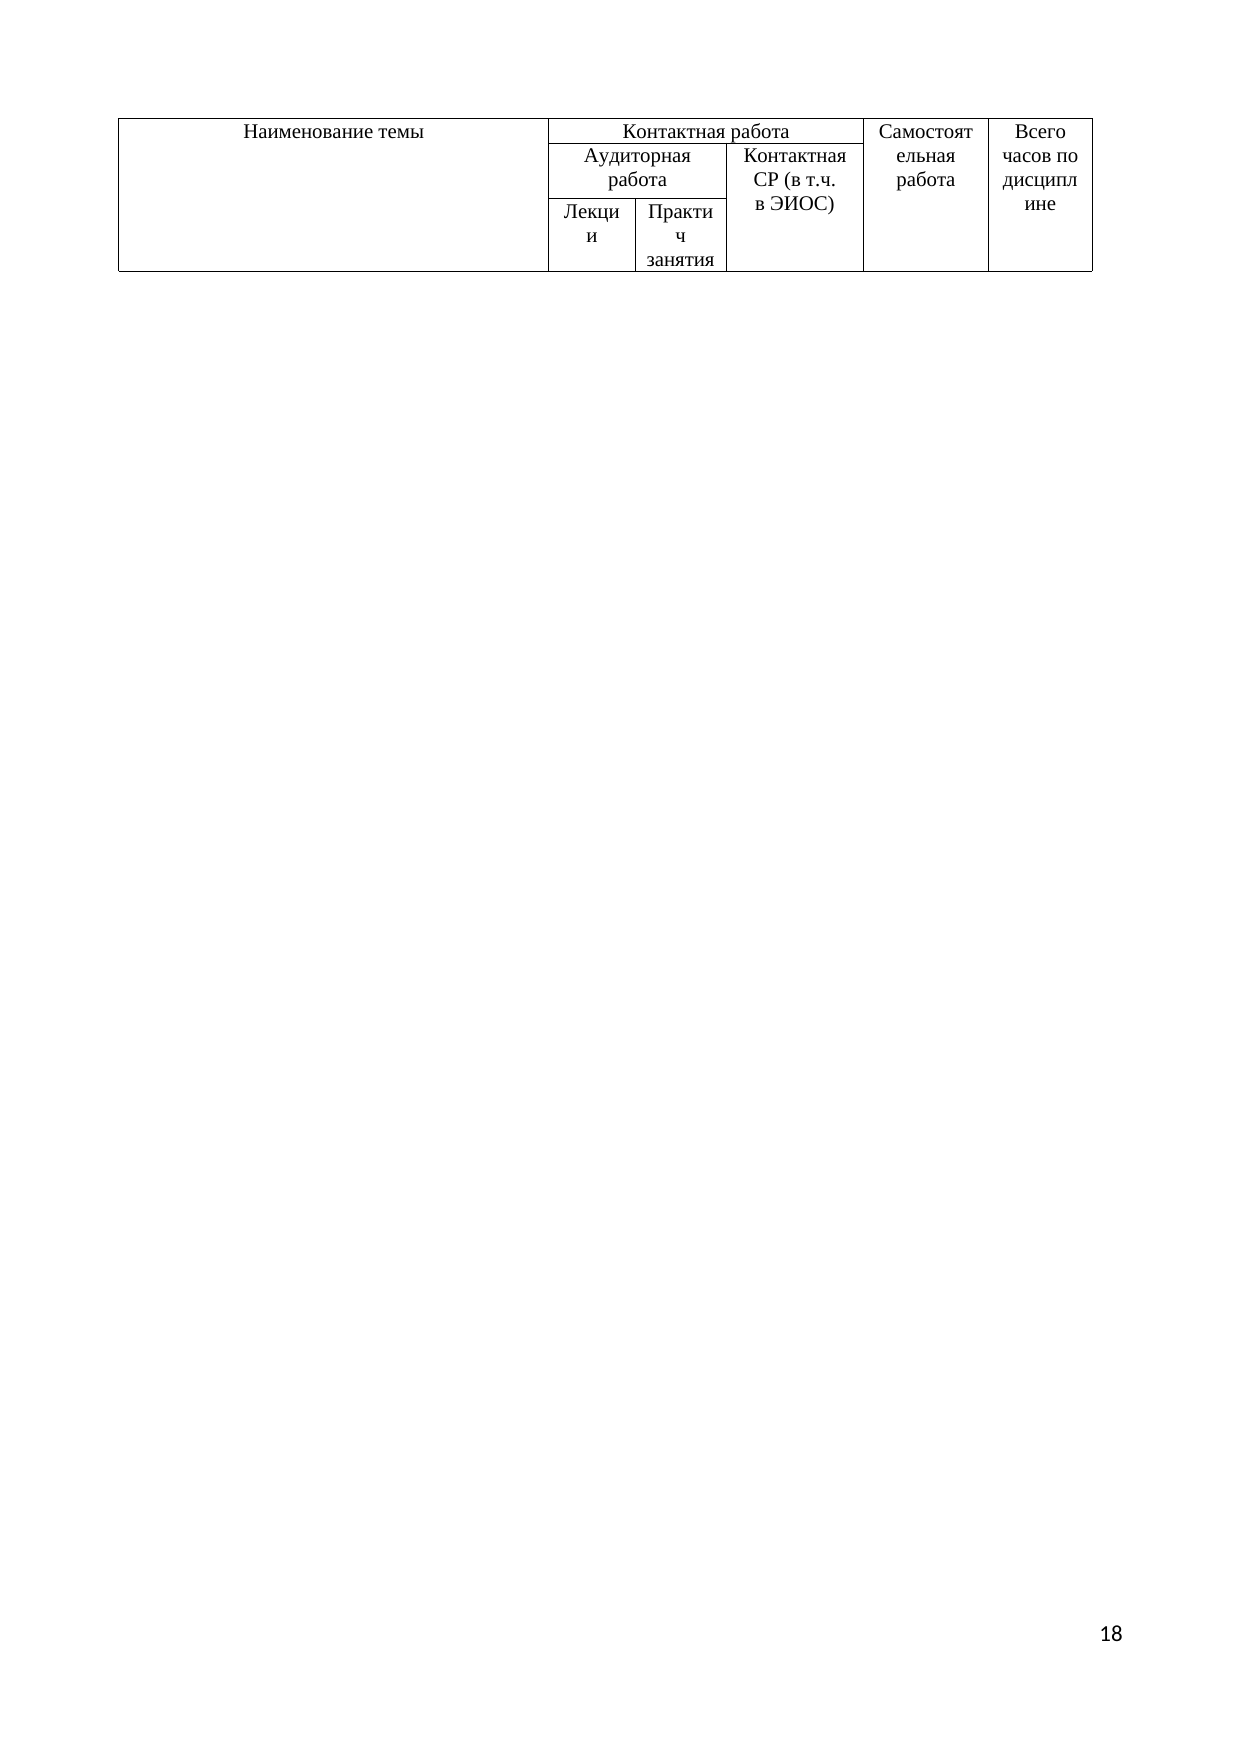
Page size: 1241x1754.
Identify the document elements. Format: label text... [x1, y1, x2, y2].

table_cell Аудиторная работа [549, 144, 726, 198]
table_cell Практич занятия [636, 199, 726, 271]
table_cell Лекции [549, 199, 635, 271]
table_cell Контактная СР (в т.ч. в ЭИОС) [727, 144, 863, 271]
table_header Контактная работа [549, 119, 863, 143]
table_header Всего часов по дисциплине [989, 119, 1092, 271]
table_header Наименование темы [119, 119, 548, 271]
table_header Самостоятельная работа [864, 119, 988, 271]
